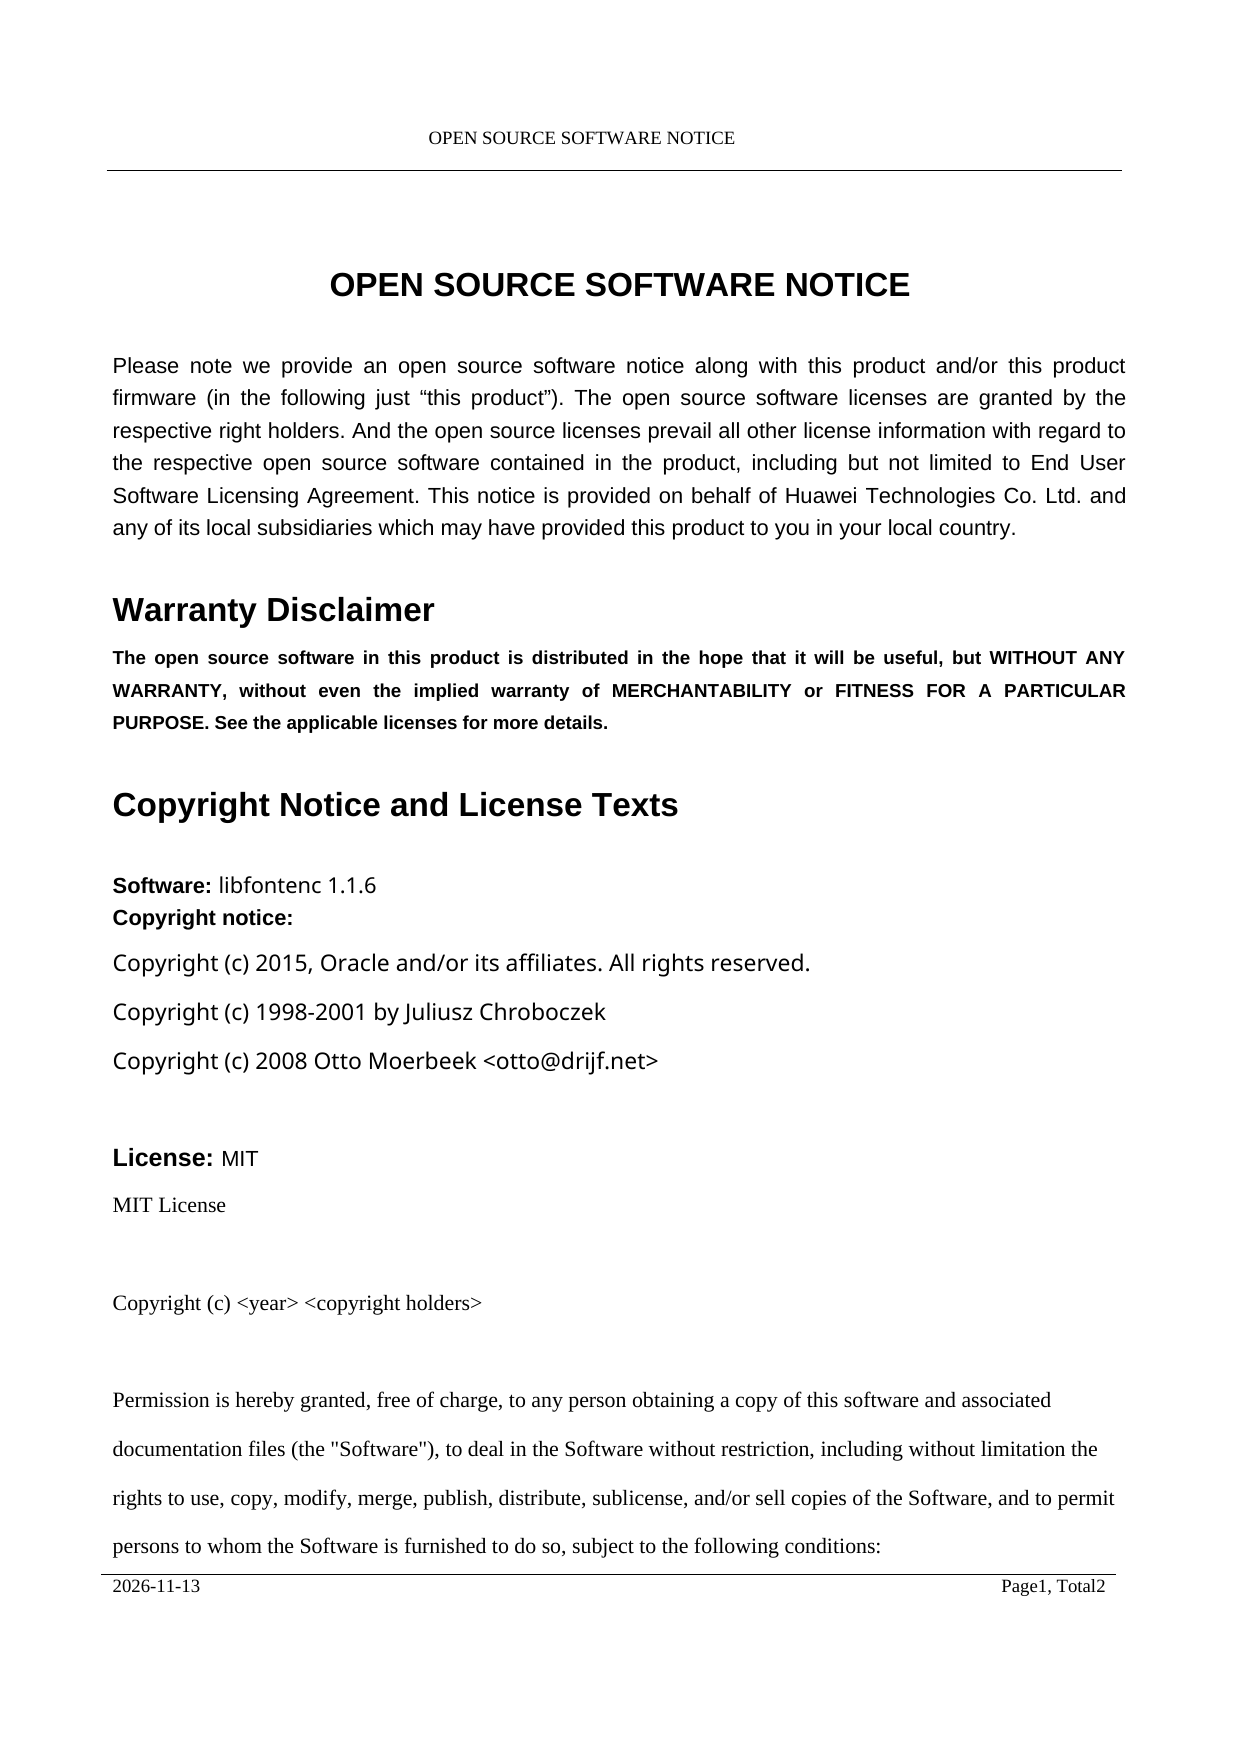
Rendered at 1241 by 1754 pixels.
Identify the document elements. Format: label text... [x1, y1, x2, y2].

text Please note we provide an open source software notice along with this product and/or this product firmware (in the following just “this product”). The open source software licenses are granted by the respective right holders. And the open source licenses prevail all other license information with regard to the respective open source software contained in the product, including but not limited to End User Software Licensing Agreement. This notice is provided on behalf of Huawei Technologies Co. Ltd. and any of its local subsidiaries which may have provided this product to you in your local country. [112, 349, 1128, 544]
text OPEN SOURCE SOFTWARE NOTICE [112, 251, 1128, 316]
text Warranty Disclaimer [112, 576, 1128, 641]
text Copyright Notice and License Texts [112, 771, 1128, 836]
text Software: libfontenc 1.1.6 [112, 869, 1128, 901]
text Copyright notice: [112, 901, 1128, 934]
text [112, 1188, 1128, 1562]
text License: MIT [112, 1142, 1128, 1174]
text Copyright (c) 2015, Oracle and/or its affiliates. All rights reserved. Copyright (c) 1998-2001 by Juliusz Chroboczek Copyright (c) 2008 Otto Moerbeek <otto@drijf.net> [112, 947, 1128, 1125]
text The open source software in this product is distributed in the hope that it will be useful, but WITHOUT ANY WARRANTY, without even the implied warranty of MERCHANTABILITY or FITNESS FOR A PARTICULAR PURPOSE. See the applicable licenses for more details. [112, 641, 1128, 739]
